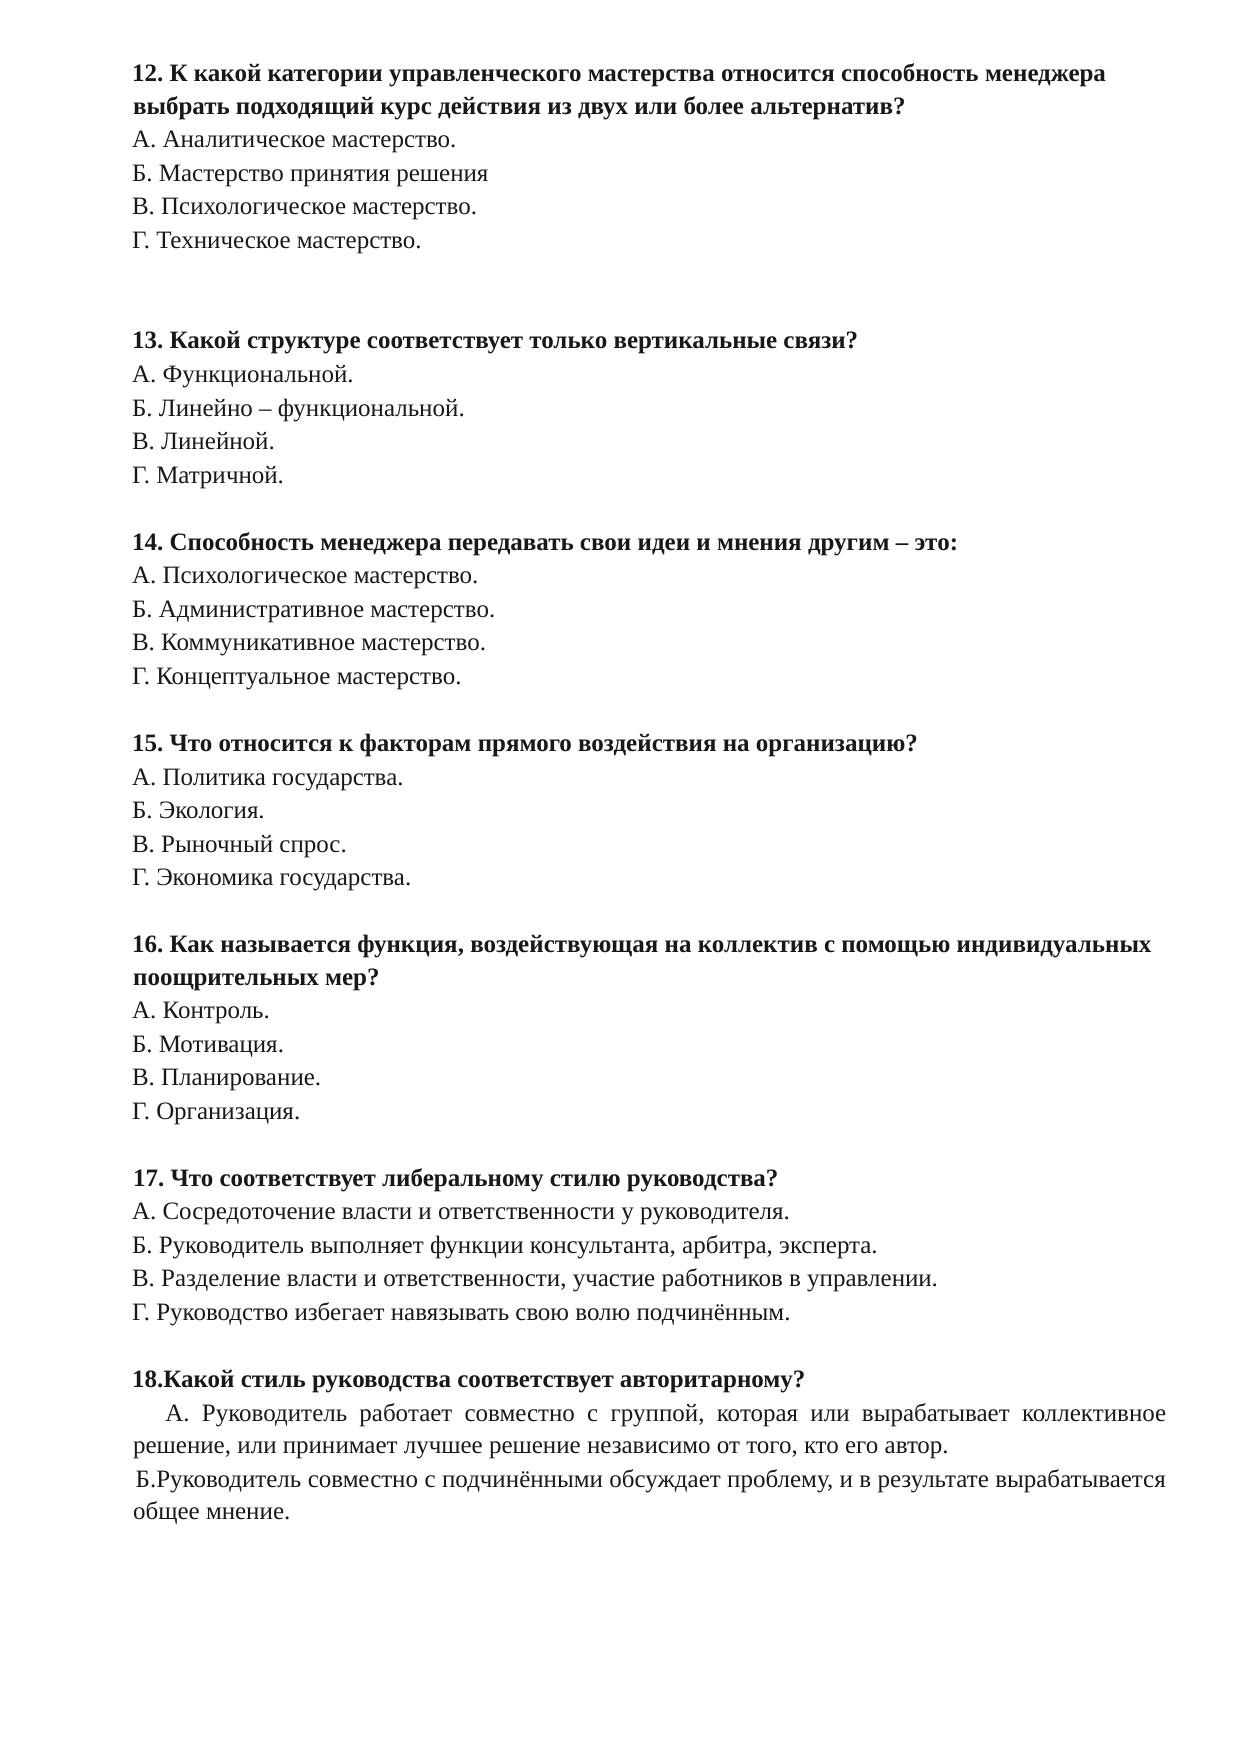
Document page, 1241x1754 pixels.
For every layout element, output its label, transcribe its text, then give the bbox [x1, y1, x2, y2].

text 14. Способность менеджера передавать свои идеи и мнения другим – это: [132, 527, 1167, 556]
text 18.Какой стиль руководства соответствует авторитарному? [132, 1364, 1167, 1393]
text А. Психологическое мастерство. [132, 560, 1167, 589]
text Г. Техническое мастерство. [132, 225, 1167, 254]
text 16. Как называется функция, воздействующая на коллектив с помощью индивидуальных поощрительных мер? [132, 929, 1167, 990]
text А. Политика государства. [132, 762, 1167, 790]
text Г. Экономика государства. [132, 862, 1167, 891]
text В. Коммуникативное мастерство. [132, 627, 1167, 656]
text Г. Концептуальное мастерство. [132, 661, 1167, 690]
text В. Психологическое мастерство. [132, 191, 1167, 220]
text А. Функциональной. [132, 359, 1167, 388]
text Б. Экология. [132, 795, 1167, 824]
text В. Линейной. [132, 426, 1167, 455]
text Б.Руководитель совместно с подчинёнными обсуждает проблему, и в результате вырабатывается общее мнение. [103, 1464, 1167, 1525]
text В. Разделение власти и ответственности, участие работников в управлении. [132, 1263, 1167, 1292]
text В. Планирование. [132, 1062, 1167, 1091]
text А. Аналитическое мастерство. [132, 124, 1167, 153]
text 13. Какой структуре соответствует только вертикальные связи? [132, 326, 1167, 354]
text В. Рыночный спрос. [132, 829, 1167, 857]
text А. Сосредоточение власти и ответственности у руководителя. [132, 1196, 1167, 1225]
text Г. Матричной. [132, 460, 1167, 488]
text 15. Что относится к факторам прямого воздействия на организацию? [132, 728, 1167, 757]
text 17. Что соответствует либеральному стилю руководства? [133, 1163, 1167, 1192]
text А. Контроль. [132, 995, 1167, 1024]
text Б. Линейно – функциональной. [132, 393, 1167, 421]
text А. Руководитель работает совместно с группой, которая или вырабатывает коллективное решение, или принимает лучшее решение независимо от того, кто его автор. [103, 1398, 1167, 1459]
text Б. Административное мастерство. [132, 594, 1167, 623]
text Г. Руководство избегает навязывать свою волю подчинённым. [132, 1297, 1167, 1326]
text Б. Руководитель выполняет функции консультанта, арбитра, эксперта. [132, 1230, 1167, 1259]
text 12. К какой категории управленческого мастерства относится способность менеджера выбрать подходящий курс действия из двух или более альтернатив? [132, 58, 1167, 119]
text Б. Мотивация. [132, 1029, 1167, 1057]
text Г. Организация. [132, 1096, 1167, 1124]
text Б. Мастерство принятия решения [132, 158, 1167, 187]
